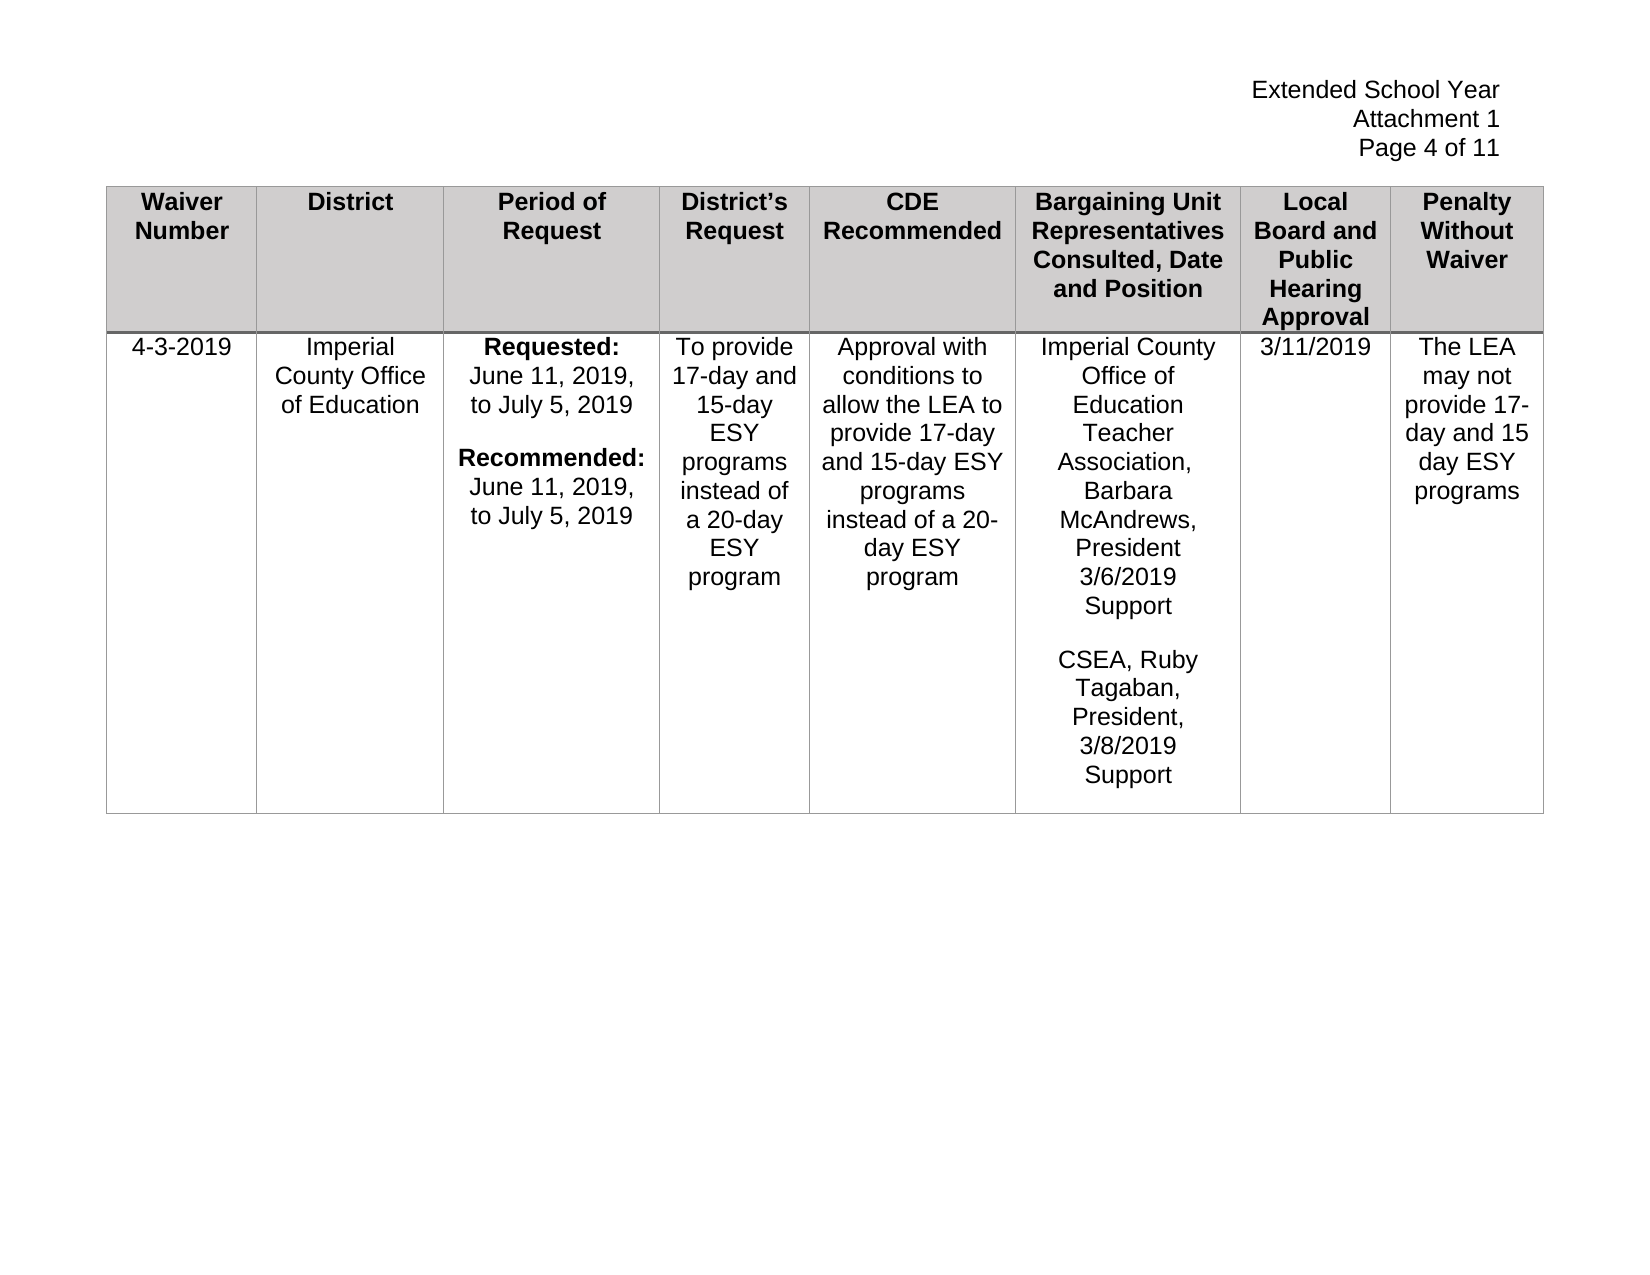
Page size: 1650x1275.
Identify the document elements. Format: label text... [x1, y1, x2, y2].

table_header District’s Request [660, 187, 809, 331]
table_header Penalty Without Waiver [1391, 187, 1543, 331]
table_cell 3/11/2019 [1241, 334, 1390, 813]
table_cell Requested: June 11, 2019, to July 5, 2019 Recommended: June 11, 2019, to July 5, 2019 [444, 334, 659, 813]
table_header Waiver Number [107, 187, 256, 331]
table_header Local Board and Public Hearing Approval [1241, 187, 1390, 331]
table_cell 4-3-2019 [107, 334, 256, 813]
table_header Bargaining Unit Representatives Consulted, Date and Position [1016, 187, 1240, 331]
table_header Period of Request [444, 187, 659, 331]
table_cell The LEA may not provide 17-day and 15 day ESY programs [1391, 334, 1543, 813]
table_cell To provide 17-day and 15-day ESY programs instead of a 20-day ESY program [660, 334, 809, 813]
table_cell Approval with conditions to allow the LEA to provide 17-day and 15-day ESY programs instead of a 20-day ESY program [810, 334, 1015, 813]
table_cell Imperial County Office of Education [257, 334, 443, 813]
table_header CDE Recommended [810, 187, 1015, 331]
table_header District [257, 187, 443, 331]
table_cell Imperial County Office of Education Teacher Association, Barbara McAndrews, President 3/6/2019 Support CSEA, Ruby Tagaban, President, 3/8/2019 Support [1016, 334, 1240, 813]
